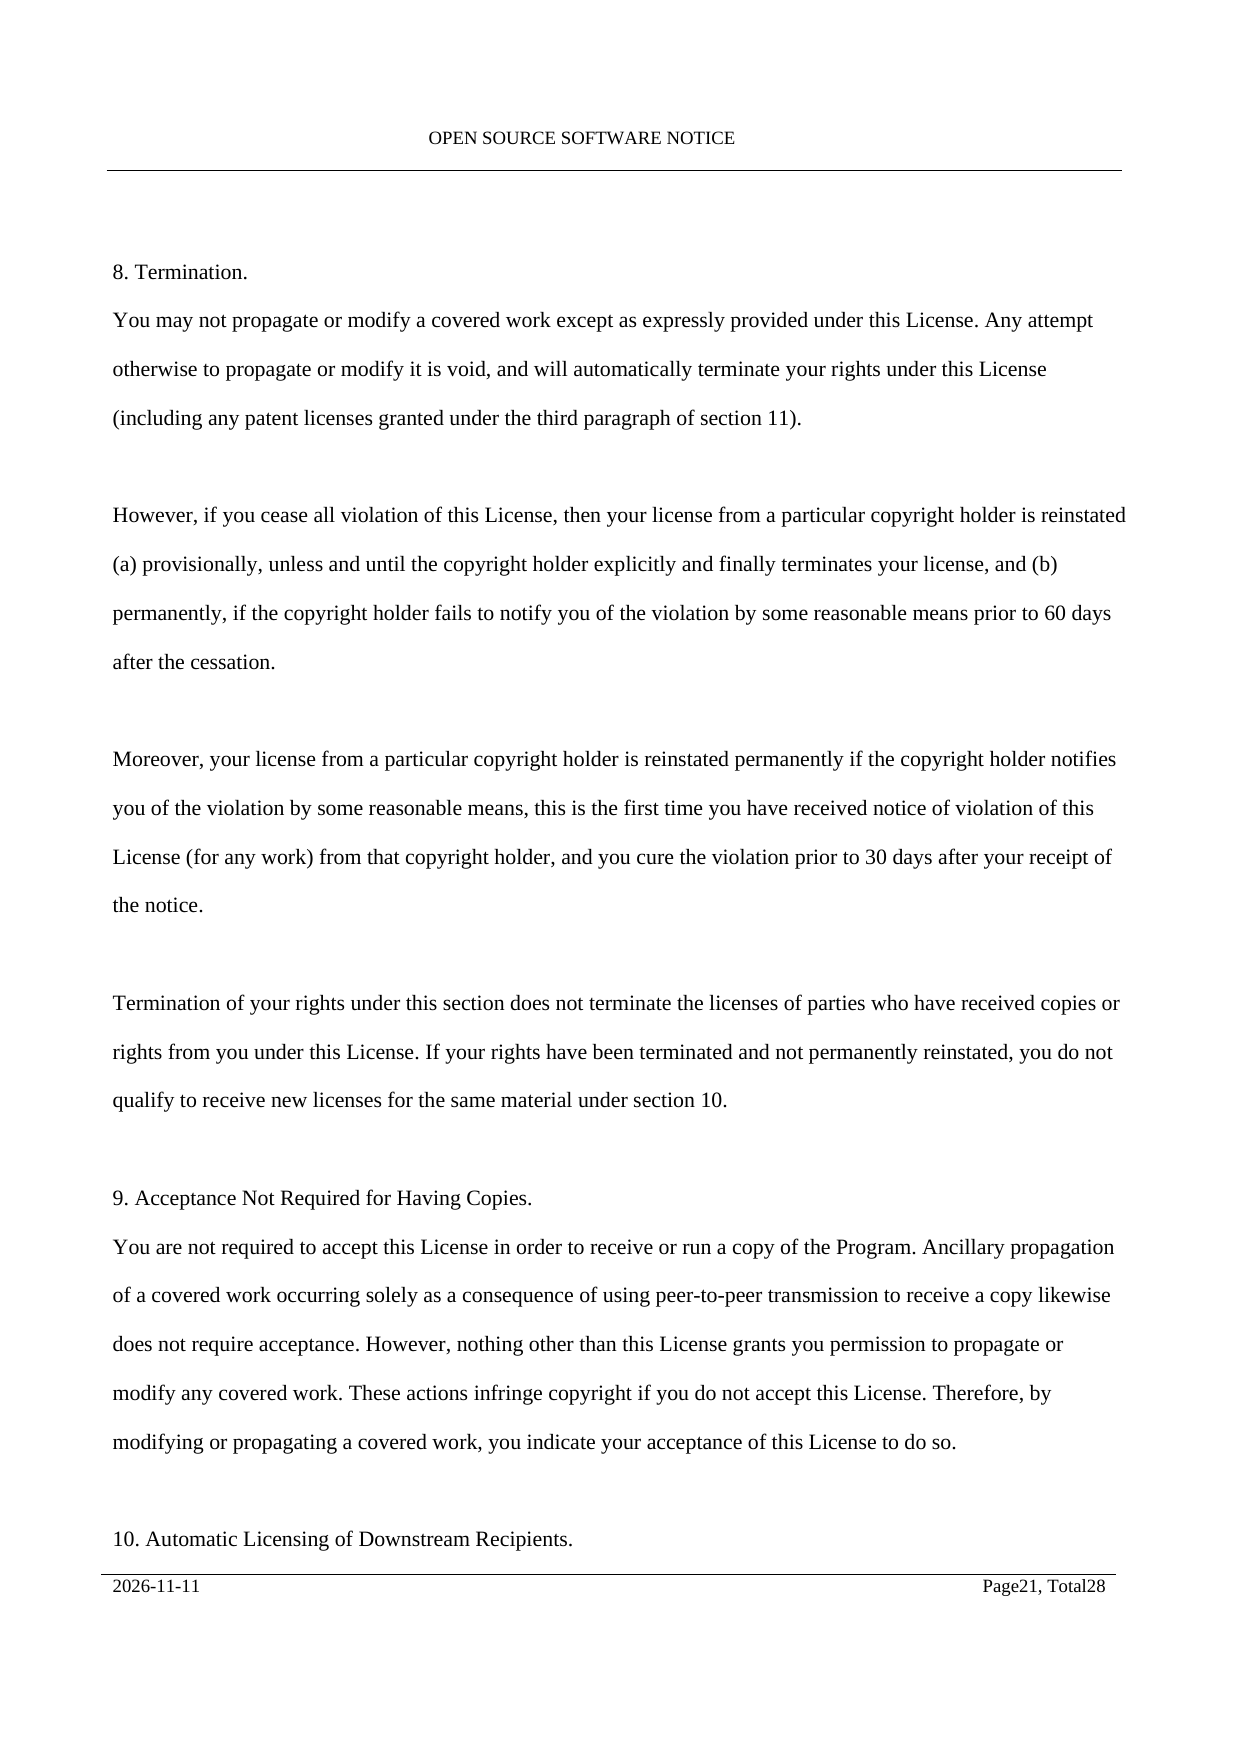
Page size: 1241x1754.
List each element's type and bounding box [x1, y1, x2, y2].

text [112, 206, 1128, 1555]
